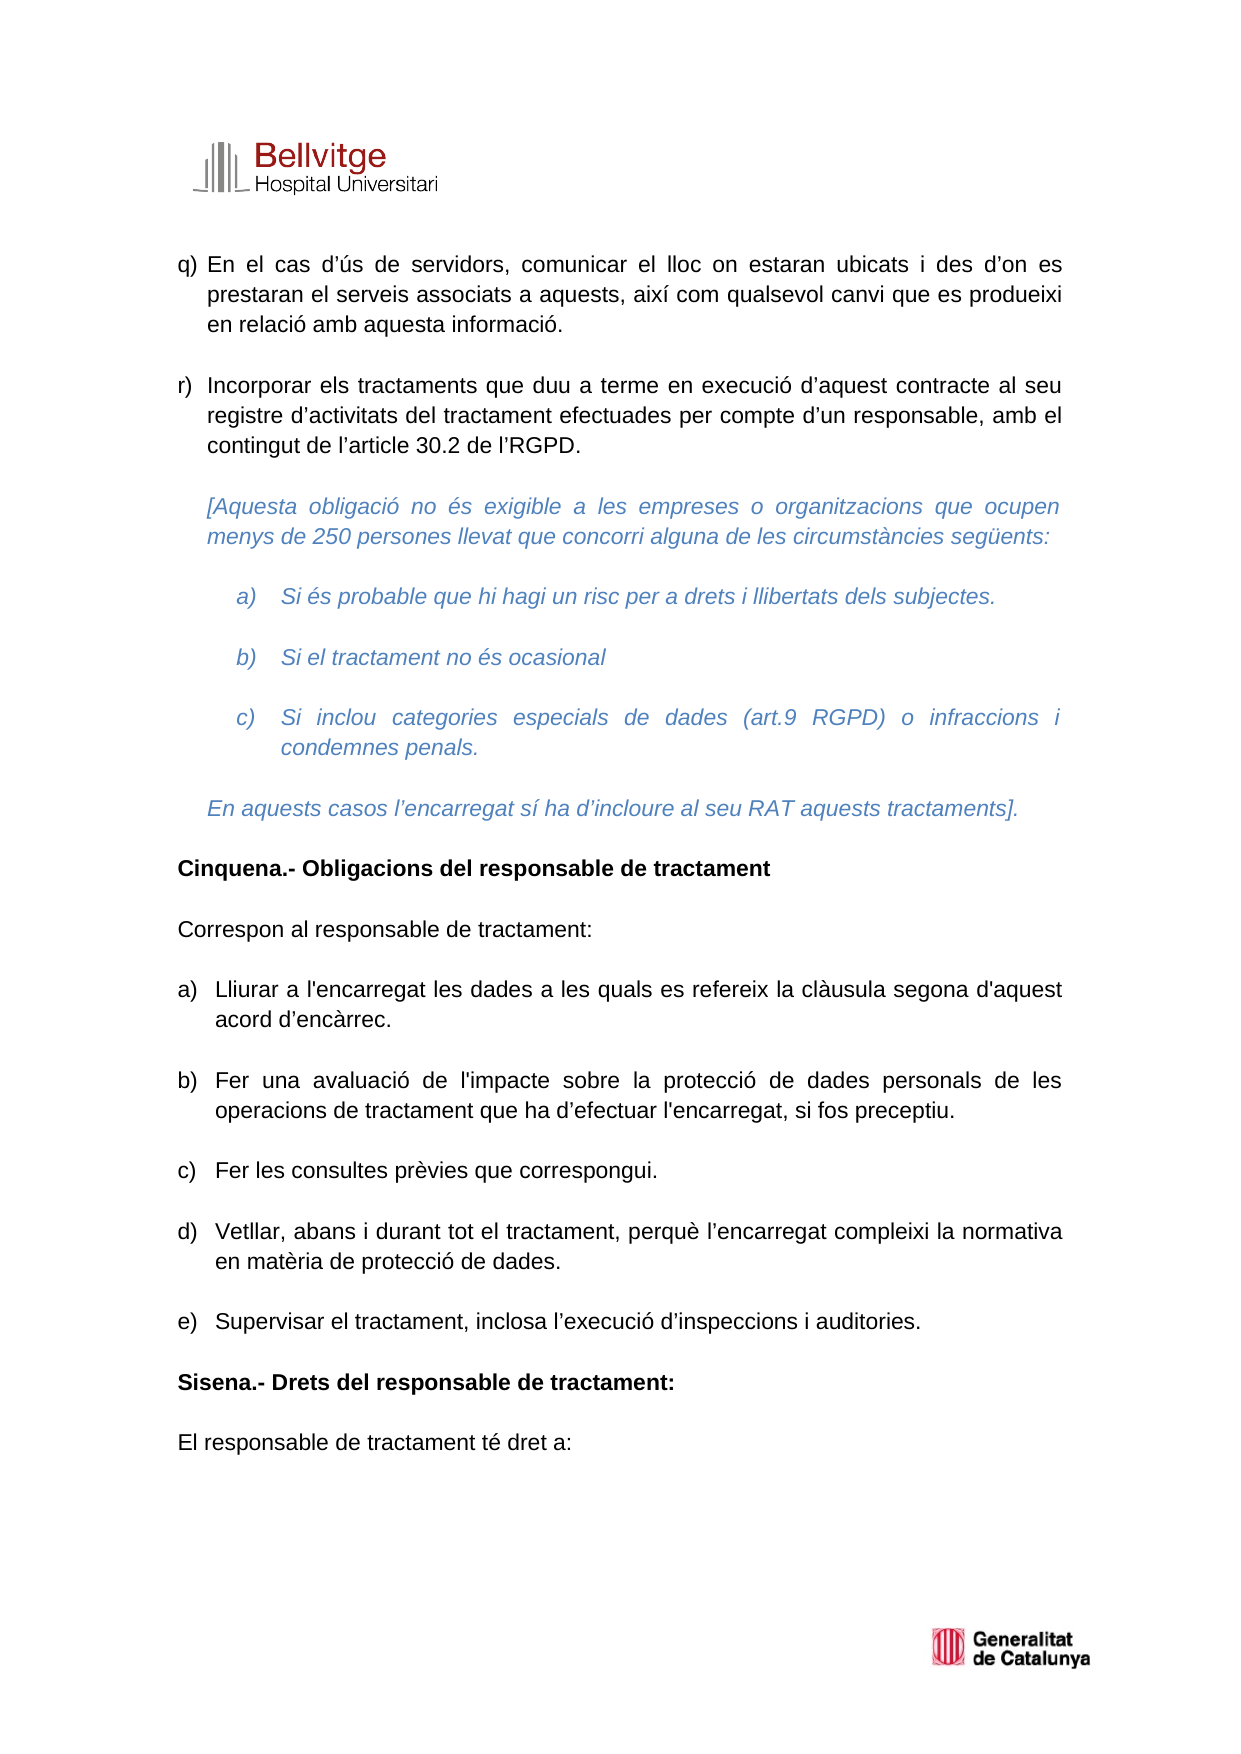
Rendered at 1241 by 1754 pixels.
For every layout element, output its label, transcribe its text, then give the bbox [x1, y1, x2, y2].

picture [893, 1621, 1129, 1674]
list Fer una avaluació de l'impacte sobre la protecció de dades personals de les operacions de tractament que ha d’efectuar l'encarregat, si fos preceptiu. [177, 1067, 1063, 1123]
list Si inclou categories especials de dades (art.9 RGPD) o infraccions i condemnes penals. [236, 704, 1063, 761]
list Supervisar el tractament, inclosa l’execució d’inspeccions i auditories. [177, 1308, 1063, 1335]
text Correspon al responsable de tractament: [177, 916, 1063, 942]
list Vetllar, abans i durant tot el tractament, perquè l’encarregat compleixi la normativa en matèria de protecció de dades. [177, 1218, 1063, 1274]
text El responsable de tractament té dret a: [177, 1429, 1063, 1456]
text Cinquena.- Obligacions del responsable de tractament [177, 855, 1063, 882]
list Incorporar els tractaments que duu a terme en execució d’aquest contracte al seu registre d’activitats del tractament efectuades per compte d’un responsable, amb el contingut de l’article 30.2 de l’RGPD. [177, 372, 1063, 459]
list Fer les consultes prèvies que correspongui. [177, 1157, 1063, 1184]
text [Aquesta obligació no és exigible a les empreses o organitzacions que ocupen menys de 250 persones llevat que concorri alguna de les circumstàncies següents: [207, 493, 1063, 549]
list Lliurar a l'encarregat les dades a les quals es refereix la clàusula segona d'aquest acord d’encàrrec. [177, 976, 1063, 1033]
list Si és probable que hi hagi un risc per a drets i llibertats dels subjectes. [236, 583, 1063, 610]
text Sisena.- Drets del responsable de tractament: [177, 1369, 1063, 1395]
list Si el tractament no és ocasional [236, 644, 1063, 670]
list En el cas d’ús de servidors, comunicar el lloc on estaran ubicats i des d’on es prestaran el serveis associats a aquests, així com qualsevol canvi que es produeixi en relació amb aquesta informació. [177, 251, 1063, 338]
picture [177, 126, 453, 210]
text En aquests casos l’encarregat sí ha d’incloure al seu RAT aquests tractaments]. [207, 795, 1063, 821]
